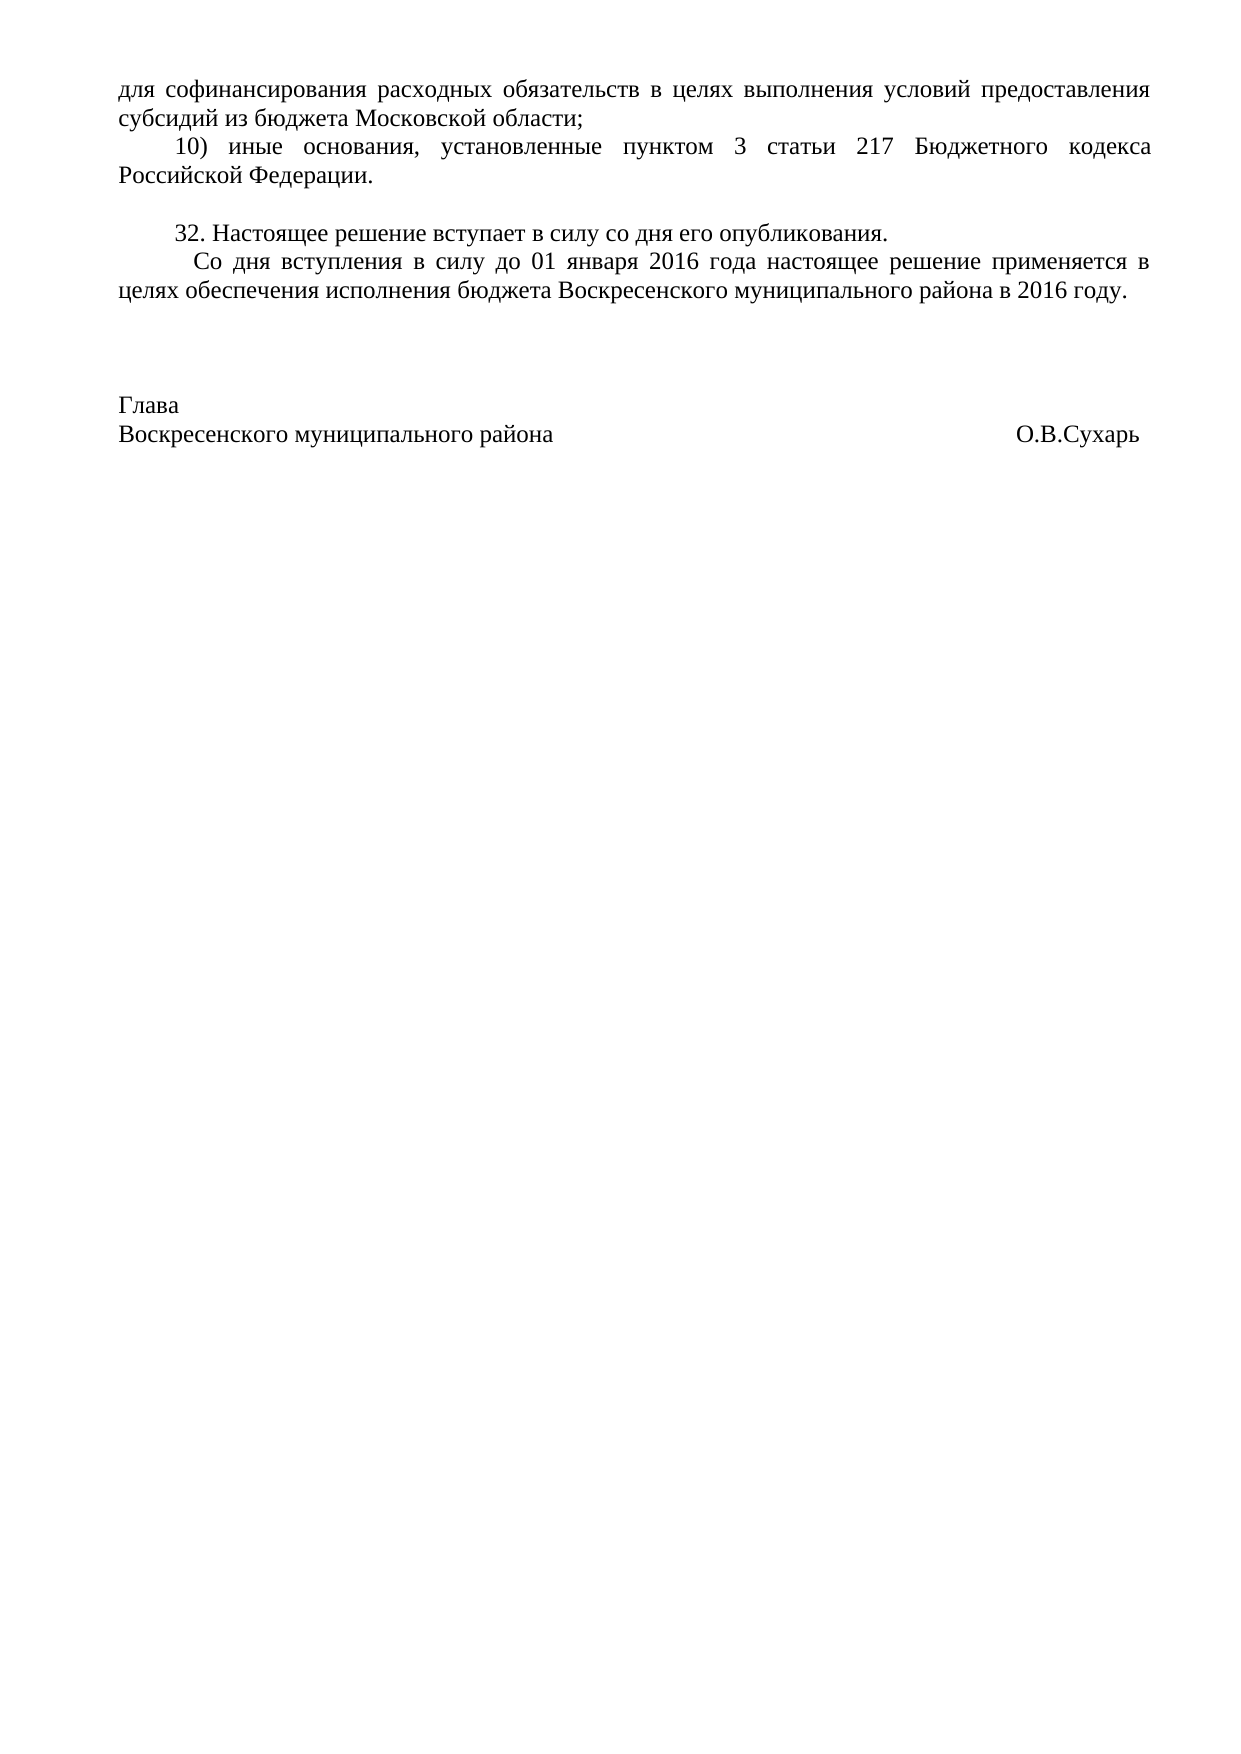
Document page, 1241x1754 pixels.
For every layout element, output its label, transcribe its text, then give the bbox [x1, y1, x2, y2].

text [118, 74, 1152, 131]
text Со дня вступления в силу до 01 января 2016 года настоящее решение применяется в целях обеспечения исполнения бюджета Воскресенского муниципального района в 2016 году. [118, 246, 1152, 304]
text 32. Настоящее решение вступает в силу со дня его опубликования. [118, 218, 1152, 246]
text 10) иные основания, установленные пунктом 3 статьи 217 Бюджетного кодекса Российской Федерации. [118, 131, 1152, 189]
text Воскресенского муниципального района О.В.Сухарь [118, 419, 1152, 448]
text Глава [118, 390, 1152, 419]
